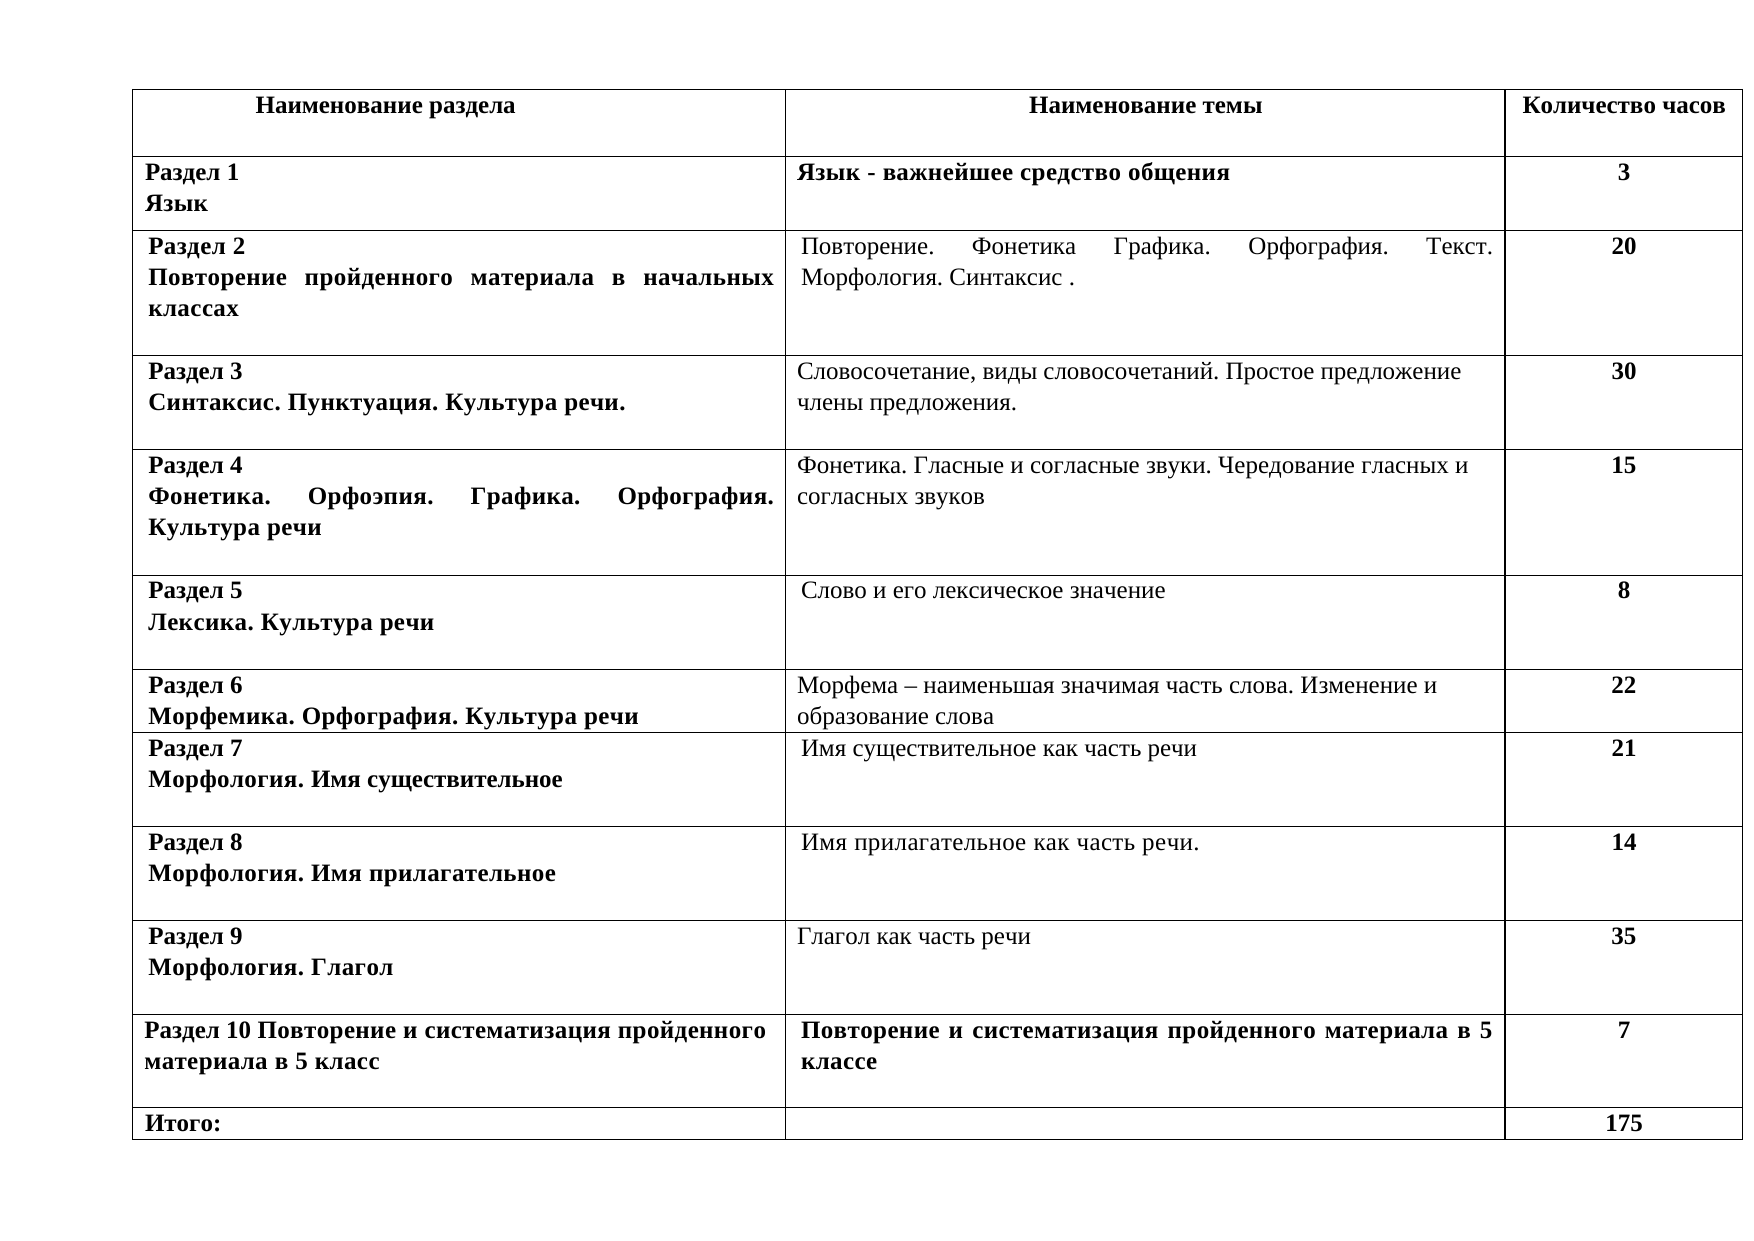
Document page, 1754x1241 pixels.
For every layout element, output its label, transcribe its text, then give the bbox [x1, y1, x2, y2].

table_cell 3 [1506, 157, 1742, 230]
table_cell Раздел 2 Повторение пройденного материала в начальных классах [133, 231, 785, 355]
table_cell Морфема – наименьшая значимая часть слова. Изменение и образование слова [786, 670, 1504, 732]
table_cell Раздел 3 Синтаксис. Пунктуация. Культура речи. [133, 356, 785, 449]
table_cell Итого: [133, 1108, 785, 1139]
table_cell 20 [1506, 231, 1742, 355]
table_cell Раздел 9 Морфология. Глагол [133, 921, 785, 1014]
table_cell Раздел 10 Повторение и систематизация пройденного материала в 5 класс [133, 1015, 785, 1107]
table_cell 35 [1506, 921, 1742, 1014]
table_cell 15 [1506, 450, 1742, 574]
table_cell 7 [1506, 1015, 1742, 1107]
table_cell Раздел 5 Лексика. Культура речи [133, 576, 785, 669]
table_cell Повторение и систематизация пройденного материала в 5 классе [786, 1015, 1504, 1107]
table_cell Имя существительное как часть речи [786, 733, 1504, 826]
table_cell Фонетика. Гласные и согласные звуки. Чередование гласных и согласных звуков [786, 450, 1504, 574]
table_header Количество часов [1506, 90, 1742, 156]
table_cell 14 [1506, 827, 1742, 920]
table_cell Раздел 1 Язык [133, 157, 785, 230]
table_cell Повторение. Фонетика Графика. Орфография. Текст. Морфология. Синтаксис . [786, 231, 1504, 355]
table_cell 21 [1506, 733, 1742, 826]
table_cell [786, 1108, 1504, 1139]
table_cell 8 [1506, 576, 1742, 669]
table_cell 175 [1506, 1108, 1742, 1139]
table_cell Раздел 6 Морфемика. Орфография. Культура речи [133, 670, 785, 732]
table_cell Раздел 4 Фонетика. Орфоэпия. Графика. Орфография. Культура речи [133, 450, 785, 574]
table_cell Слово и его лексическое значение [786, 576, 1504, 669]
table_cell Раздел 8 Морфология. Имя прилагательное [133, 827, 785, 920]
table_cell Глагол как часть речи [786, 921, 1504, 1014]
table_cell Словосочетание, виды словосочетаний. Простое предложение члены предложения. [786, 356, 1504, 449]
table_cell 30 [1506, 356, 1742, 449]
table_header Наименование раздела [133, 90, 785, 156]
table_cell Имя прилагательное как часть речи. [786, 827, 1504, 920]
table_cell Раздел 7 Морфология. Имя существительное [133, 733, 785, 826]
table_cell Язык - важнейшее средство общения [786, 157, 1504, 230]
table_header Наименование темы [786, 90, 1504, 156]
table_cell 22 [1506, 670, 1742, 732]
